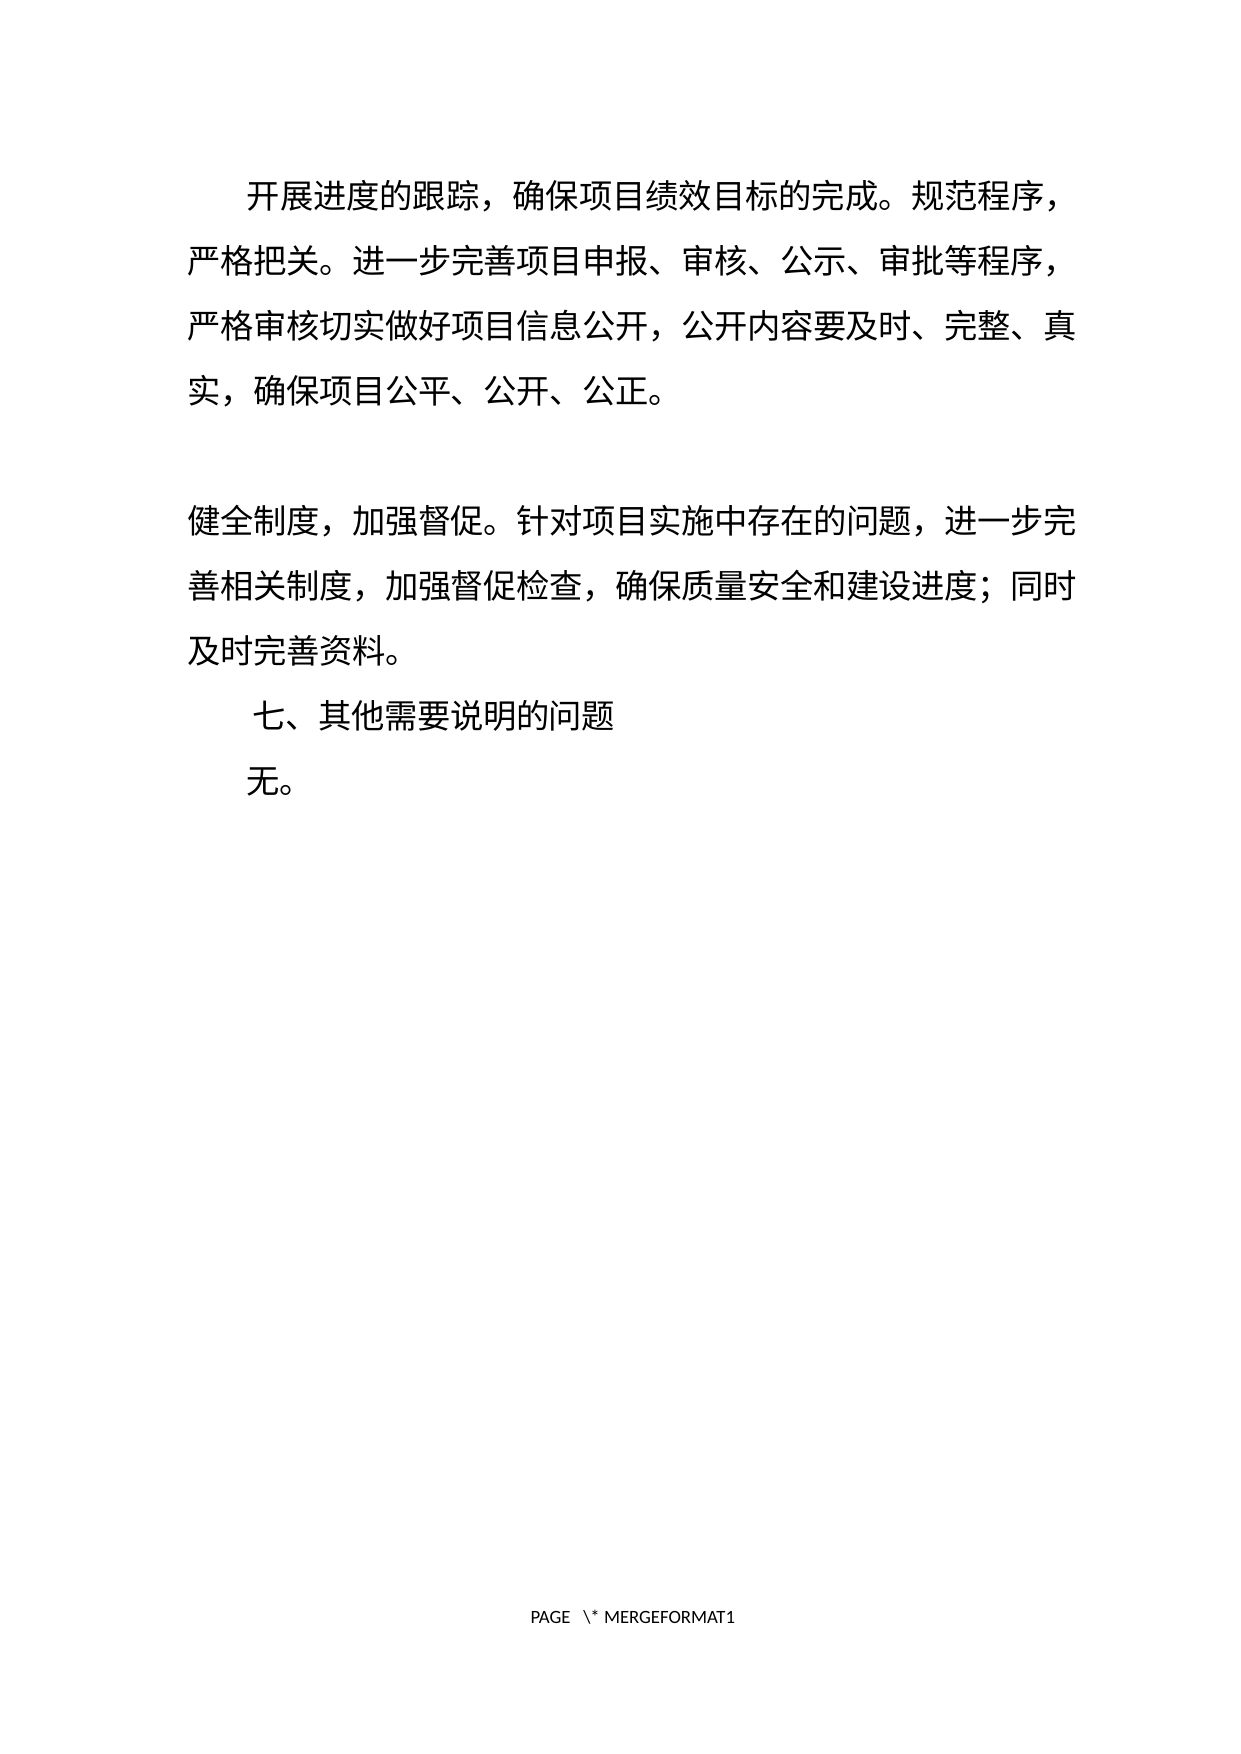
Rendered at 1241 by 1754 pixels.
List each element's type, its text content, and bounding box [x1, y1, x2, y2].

text 无。 [187, 747, 1078, 812]
text 开展进度的跟踪，确保项目绩效目标的完成。规范程序，严格把关。进一步完善项目申报、审核、公示、审批等程序，严格审核切实做好项目信息公开，公开内容要及时、完整、真实，确保项目公平、公开、公正。 健全制度，加强督促。针对项目实施中存在的问题，进一步完善相关制度，加强督促检查，确保质量安全和建设进度；同时及时完善资料。 [187, 162, 1078, 682]
text 七、其他需要说明的问题 [187, 682, 1078, 747]
